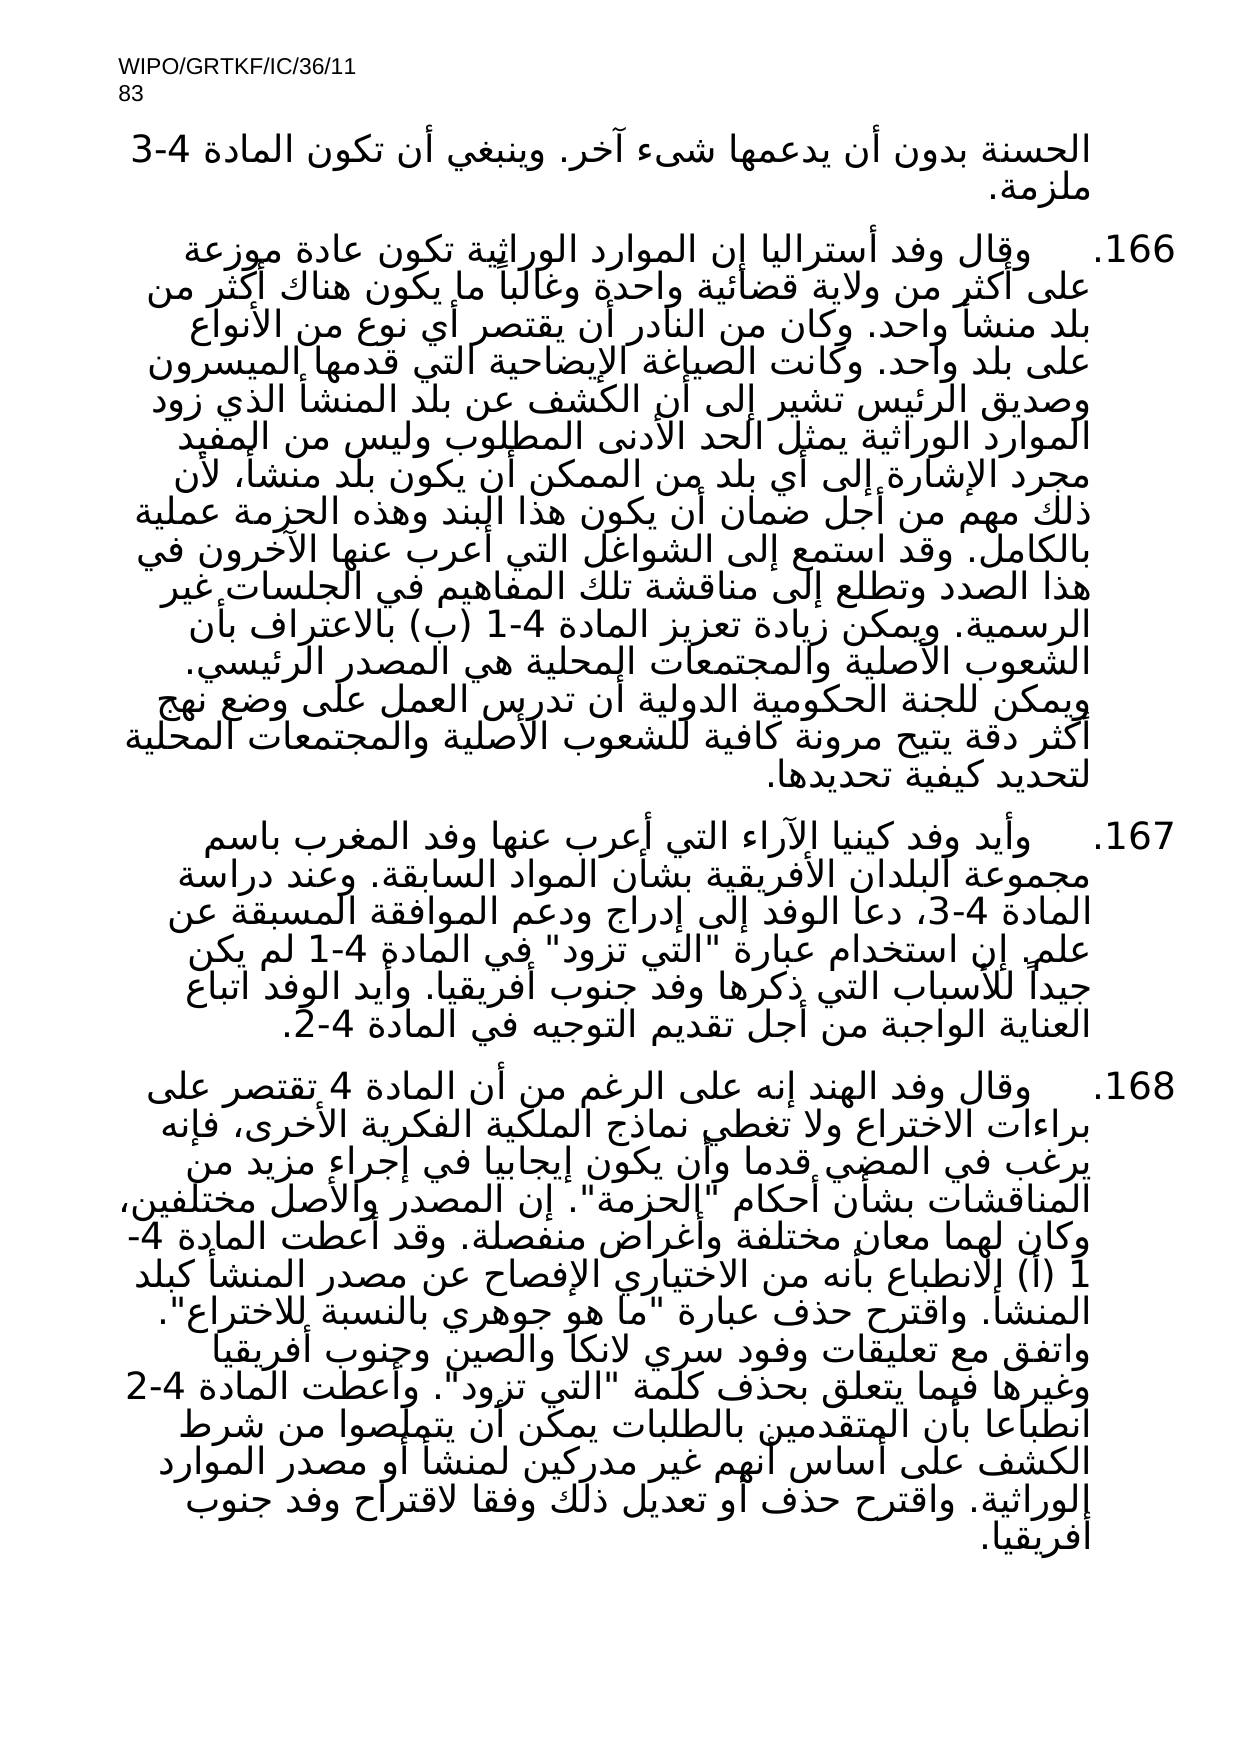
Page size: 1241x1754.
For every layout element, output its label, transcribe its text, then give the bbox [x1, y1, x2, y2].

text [118, 132, 1092, 207]
text وأيد وفد كينيا الآراء التي أعرب عنها وفد المغرب باسم مجموعة البلدان الأفريقية بشأن المواد السابقة. وعند دراسة المادة 4-3، دعا الوفد إلى إدراج ودعم الموافقة المسبقة عن علم. إن استخدام عبارة "التي تزود" في المادة 4-1 لم يكن جيداً للأسباب التي ذكرها وفد جنوب أفريقيا. وأيد الوفد اتباع العناية الواجبة من أجل تقديم التوجيه في المادة 4-2. [118, 820, 1092, 1045]
text وقال وفد الهند إنه على الرغم من أن المادة 4 تقتصر على براءات الاختراع ولا تغطي نماذج الملكية الفكرية الأخرى، فإنه يرغب في المضي قدما وأن يكون إيجابيا في إجراء مزيد من المناقشات بشأن أحكام "الحزمة". إن المصدر والأصل مختلفين، وكان لهما معان مختلفة وأغراض منفصلة. وقد أعطت المادة 4-1 (أ) الانطباع بأنه من الاختياري الإفصاح عن مصدر المنشأ كبلد المنشأ. واقترح حذف عبارة "ما هو جوهري بالنسبة للاختراع". واتفق مع تعليقات وفود سري لانكا والصين وجنوب أفريقيا وغيرها فيما يتعلق بحذف كلمة "التي تزود". وأعطت المادة 4-2 انطباعا بأن المتقدمين بالطلبات يمكن أن يتملصوا من شرط الكشف على أساس أنهم غير مدركين لمنشأ أو مصدر الموارد الوراثية. واقترح حذف أو تعديل ذلك وفقا لاقتراح وفد جنوب أفريقيا. [118, 1070, 1092, 1557]
text وقال وفد أستراليا إن الموارد الوراثية تكون عادة موزعة على أكثر من ولاية قضائية واحدة وغالباً ما يكون هناك أكثر من بلد منشأ واحد. وكان من النادر أن يقتصر أي نوع من الأنواع على بلد واحد. وكانت الصياغة الإيضاحية التي قدمها الميسرون وصديق الرئيس تشير إلى أن الكشف عن بلد المنشأ الذي زود الموارد الوراثية يمثل الحد الأدنى المطلوب وليس من المفيد مجرد الإشارة إلى أي بلد من الممكن أن يكون بلد منشأ، لأن ذلك مهم من أجل ضمان أن يكون هذا البند وهذه الحزمة عملية بالكامل. وقد استمع إلى الشواغل التي أعرب عنها الآخرون في هذا الصدد وتطلع إلى مناقشة تلك المفاهيم في الجلسات غير الرسمية. ويمكن زيادة تعزيز المادة 4-1 (ب) بالاعتراف بأن الشعوب الأصلية والمجتمعات المحلية هي المصدر الرئيسي. ويمكن للجنة الحكومية الدولية أن تدرس العمل على وضع نهج أكثر دقة يتيح مرونة كافية للشعوب الأصلية والمجتمعات المحلية لتحديد كيفية تحديدها. [118, 232, 1092, 795]
